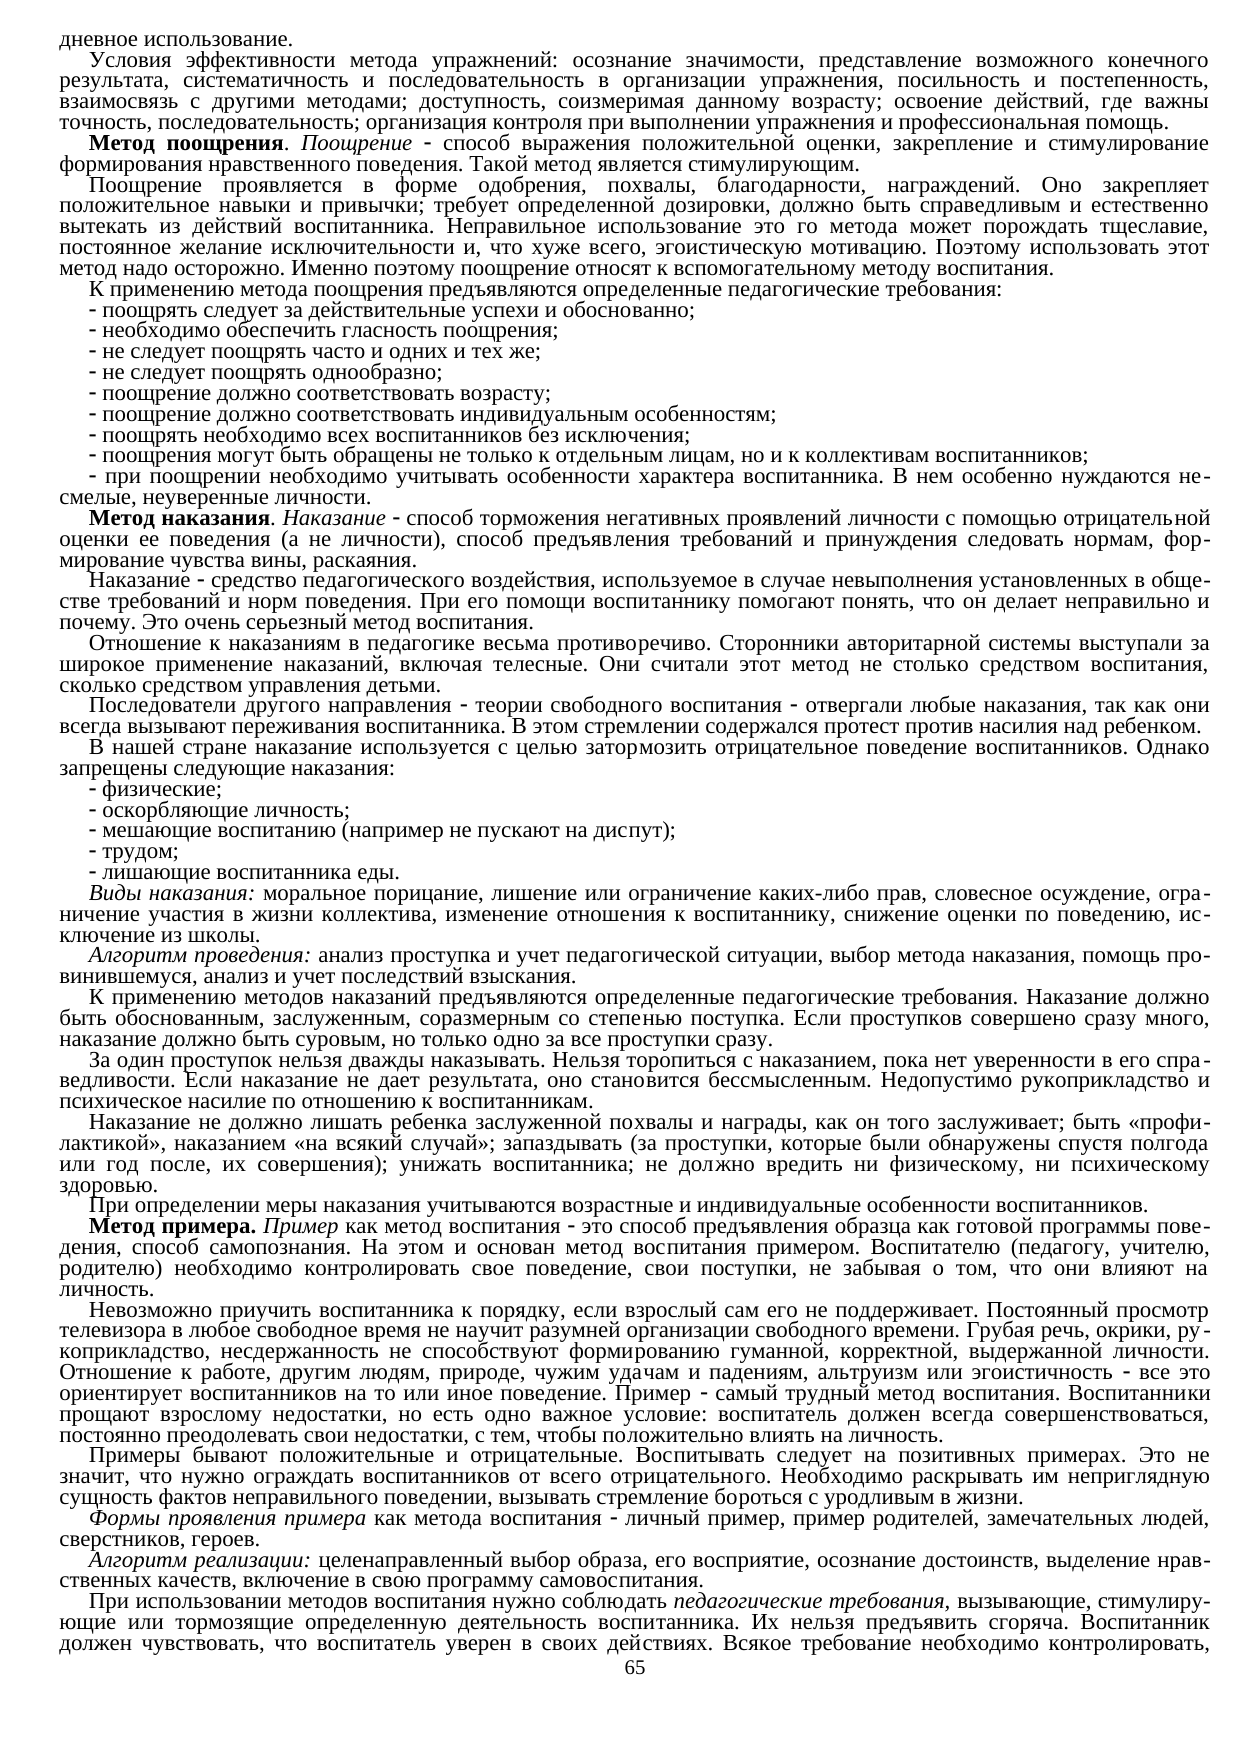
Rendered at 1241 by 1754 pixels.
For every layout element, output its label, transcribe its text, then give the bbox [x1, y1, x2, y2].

text Алгоритм проведения: анализ проступка и учет педагогической ситуации, выбор метода наказания, помощь провинившемуся, анализ и учет последствий взыскания. [59, 946, 1211, 988]
text За один проступок нельзя дважды наказывать. Нельзя торопиться с наказанием, пока нет уверенности в его справедливости. Если наказание не дает результата, оно становится бессмысленным. Недопустимо рукоприкладство и психическое насилие по отношению к воспитанникам. [59, 1050, 1211, 1113]
text К применению метода поощрения предъявляются определенные педагогические требования: [59, 279, 1211, 300]
text К применению методов наказаний предъявляются определенные педагогические требования. Наказание должно быть обоснованным, заслуженным, соразмерным со степенью поступка. Если проступков совершено сразу много, наказание должно быть суровым, но только одно за все проступки сразу. [59, 988, 1211, 1050]
text поощрение должно соответствовать индивидуальным особенностям; [59, 404, 1211, 425]
text лишающие воспитанника еды. [59, 863, 1211, 884]
text необходимо обеспечить гласность поощрения; [59, 321, 1211, 342]
text Поощрение проявляется в форме одобрения, похвалы, благодарности, награждений. Оно закрепляет положительное навыки и привычки; требует определенной дозировки, должно быть справедливым и естественно вытекать из действий воспитанника. Неправильное использование это го метода может порождать тщеславие, постоянное желание исключительности и, что хуже всего, эгоистическую мотивацию. Поэтому использовать этот метод надо осторожно. Именно поэтому поощрение относят к вспомогательному методу воспитания. [59, 175, 1211, 279]
text Алгоритм реализации: целенаправленный выбор образа, его восприятие, осознание достоинств, выделение нравственных качеств, включение в свою программу самовоспитания. [59, 1550, 1211, 1592]
text Метод поощрения. Поощрение способ выражения положительной оценки, закрепление и стимулирование формирования нравственного поведения. Такой метод является стимулирующим. [59, 134, 1211, 175]
text Невозможно приучить воспитанника к порядку, если взрослый сам его не поддерживает. Постоянный просмотр телевизора в любое свободное время не научит разумней организации свободного времени. Грубая речь, окрики, рукоприкладство, несдержанность не способствуют формированию гуманной, корректной, выдержанной личности. Отношение к работе, другим людям, природе, чужим удачам и падениям, альтруизм или эгоистичность все это ориентирует воспитанников на то или иное поведение. Пример самый трудный метод воспитания. Воспитанники прощают взрослому недостатки, но есть одно важное условие: воспитатель должен всегда совершенствоваться, постоянно преодолевать свои недостатки, с тем, чтобы положительно влиять на личность. [59, 1300, 1211, 1446]
text Примеры бывают положительные и отрицательные. Воспитывать следует на позитивных примерах. Это не значит, что нужно ограждать воспитанников от всего отрицательного. Необходимо раскрывать им неприглядную сущность фактов неправильного поведении, вызывать стремление бороться с уродливым в жизни. [59, 1446, 1211, 1509]
text Наказание не должно лишать ребенка заслуженной похвалы и награды, как он того заслуживает; быть «профилактикой», наказанием «на всякий случай»; запаздывать (за проступки, которые были обнаружены спустя полгода или год после, их совершения); унижать воспитанника; не должно вредить ни физическому, ни психическому здоровью. [59, 1113, 1211, 1196]
text поощрение должно соответствовать возрасту; [59, 384, 1211, 404]
text оскорбляющие личность; [59, 800, 1211, 821]
text В нашей стране наказание используется с целью затормозить отрицательное поведение воспитанников. Однако запрещены следующие наказания: [59, 738, 1211, 779]
text Отношение к наказаниям в педагогике весьма противоречиво. Сторонники авторитарной системы выступали за широкое применение наказаний, включая телесные. Они считали этот метод не столько средством воспитания, сколько средством управления детьми. [59, 634, 1211, 696]
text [59, 29, 1211, 50]
text Последователи другого направления теории свободного воспитания отвергали любые наказания, так как они всегда вызывают переживания воспитанника. В этом стремлении содержался протест против насилия над ребенком. [59, 696, 1211, 738]
text Условия эффективности метода упражнений: осознание значимости, представление возможного конечного результата, систематичность и последовательность в организации упражнения, посильность и постепенность, взаимосвязь с другими методами; доступность, соизмеримая данному возрасту; освоение действий, где важны точность, последовательность; организация контроля при выполнении упражнения и профессиональная помощь. [59, 50, 1211, 134]
text трудом; [59, 842, 1211, 863]
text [59, 1592, 1211, 1654]
text физические; [59, 779, 1211, 800]
text Наказание средство педагогического воздействия, используемое в случае невыполнения установленных в обществе требований и норм поведения. При его помощи воспитаннику помогают понять, что он делает неправильно и почему. Это очень серьезный метод воспитания. [59, 571, 1211, 634]
text При определении меры наказания учитываются возрастные и индивидуальные особенности воспитанников. [59, 1196, 1211, 1217]
text при поощрении необходимо учитывать особенности характера воспитанника. В нем особенно нуждаются несмелые, неуверенные личности. [59, 467, 1211, 509]
text поощрять необходимо всех воспитанников без исключения; [59, 425, 1211, 446]
text Виды наказания: моральное порицание, лишение или ограничение каких-либо прав, словесное осуждение, ограничение участия в жизни коллектива, изменение отношения к воспитаннику, снижение оценки по поведению, исключение из школы. [59, 884, 1211, 946]
text поощрения могут быть обращены не только к отдельным лицам, но и к коллективам воспитанников; [59, 446, 1211, 467]
text не следует поощрять однообразно; [59, 363, 1211, 384]
text Метод примера. Пример как метод воспитания это способ предъявления образца как готовой программы поведения, способ самопознания. На этом и основан метод воспитания примером. Воспитателю (педагогу, учителю, родителю) необходимо контролировать свое поведение, свои поступки, не забывая о том, что они влияют на личность. [59, 1217, 1211, 1300]
text мешающие воспитанию (например не пускают на диспут); [59, 821, 1211, 842]
text Метод наказания. Наказание способ торможения негативных проявлений личности с помощью отрицательной оценки ее поведения (а не личности), способ предъявления требований и принуждения следовать нормам, формирование чувства вины, раскаяния. [59, 509, 1211, 571]
text поощрять следует за действительные успехи и обоснованно; [59, 300, 1211, 321]
text не следует поощрять часто и одних и тех же; [59, 342, 1211, 363]
text Формы проявления примера как метода воспитания личный пример, пример родителей, замечательных людей, сверстников, героев. [59, 1509, 1211, 1550]
